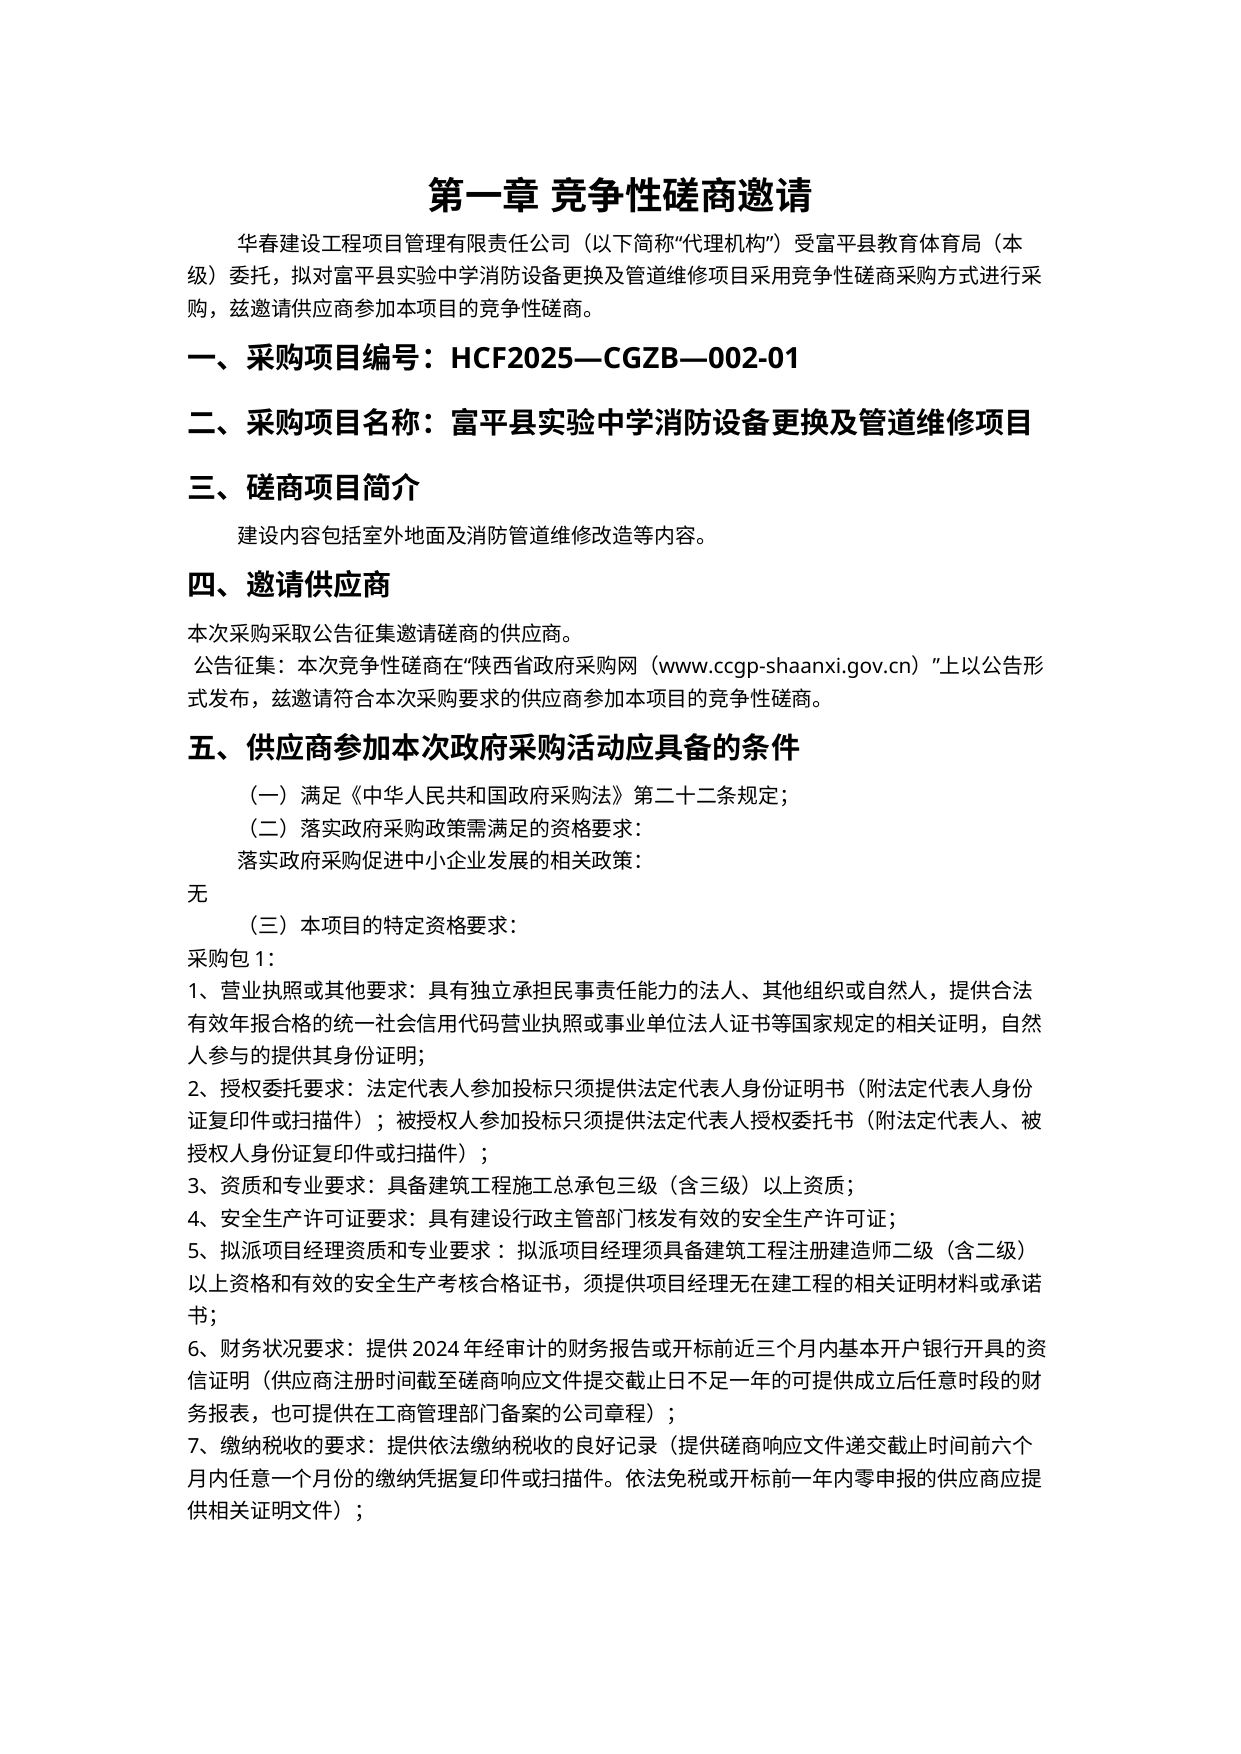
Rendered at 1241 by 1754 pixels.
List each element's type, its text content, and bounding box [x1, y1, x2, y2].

text 一、采购项目编号：HCF2025—CGZB—002-01 [187, 324, 1053, 389]
text 采购包1： [187, 942, 1053, 974]
text 第一章 竞争性磋商邀请 [187, 162, 1053, 227]
text 5、拟派项目经理资质和专业要求 ：拟派项目经理须具备建筑工程注册建造师二级（含二级）以上资格和有效的安全生产考核合格证书，须提供项目经理无在建工程的相关证明材料或承诺书； [187, 1234, 1053, 1332]
text 6、财务状况要求：提供2024年经审计的财务报告或开标前近三个月内基本开户银行开具的资信证明（供应商注册时间截至磋商响应文件提交截止日不足一年的可提供成立后任意时段的财务报表，也可提供在工商管理部门备案的公司章程）； [187, 1332, 1053, 1429]
text （一）满足《中华人民共和国政府采购法》第二十二条规定； [187, 779, 1053, 812]
text 2、授权委托要求：法定代表人参加投标只须提供法定代表人身份证明书（附法定代表人身份证复印件或扫描件）；被授权人参加投标只须提供法定代表人授权委托书（附法定代表人、被授权人身份证复印件或扫描件）； [187, 1072, 1053, 1169]
text 建设内容包括室外地面及消防管道维修改造等内容。 [187, 519, 1053, 552]
text 本次采购采取公告征集邀请磋商的供应商。 [187, 617, 1053, 649]
text 3、资质和专业要求：具备建筑工程施工总承包三级（含三级）以上资质； [187, 1169, 1053, 1202]
text 二、采购项目名称：富平县实验中学消防设备更换及管道维修项目 [187, 389, 1053, 454]
text 4、安全生产许可证要求：具有建设行政主管部门核发有效的安全生产许可证； [187, 1202, 1053, 1234]
text 四、邀请供应商 [187, 552, 1053, 617]
text 7、缴纳税收的要求：提供依法缴纳税收的良好记录（提供磋商响应文件递交截止时间前六个月内任意一个月份的缴纳凭据复印件或扫描件。依法免税或开标前一年内零申报的供应商应提供相关证明文件）； [187, 1429, 1053, 1527]
text 1、营业执照或其他要求：具有独立承担民事责任能力的法人、其他组织或自然人，提供合法有效年报合格的统一社会信用代码营业执照或事业单位法人证书等国家规定的相关证明，自然人参与的提供其身份证明； [187, 974, 1053, 1072]
text （三）本项目的特定资格要求： [187, 909, 1053, 942]
text 落实政府采购促进中小企业发展的相关政策： [187, 844, 1053, 877]
text 五、供应商参加本次政府采购活动应具备的条件 [187, 714, 1053, 779]
text 三、磋商项目简介 [187, 454, 1053, 519]
text 公告征集：本次竞争性磋商在“陕西省政府采购网（www.ccgp-shaanxi.gov.cn）”上以公告形式发布，兹邀请符合本次采购要求的供应商参加本项目的竞争性磋商。 [187, 649, 1053, 714]
text 无 [187, 877, 1053, 909]
text （二）落实政府采购政策需满足的资格要求： [187, 812, 1053, 844]
text 华春建设工程项目管理有限责任公司（以下简称“代理机构”）受富平县教育体育局（本级）委托，拟对富平县实验中学消防设备更换及管道维修项目采用竞争性磋商采购方式进行采购，兹邀请供应商参加本项目的竞争性磋商。 [187, 227, 1053, 324]
